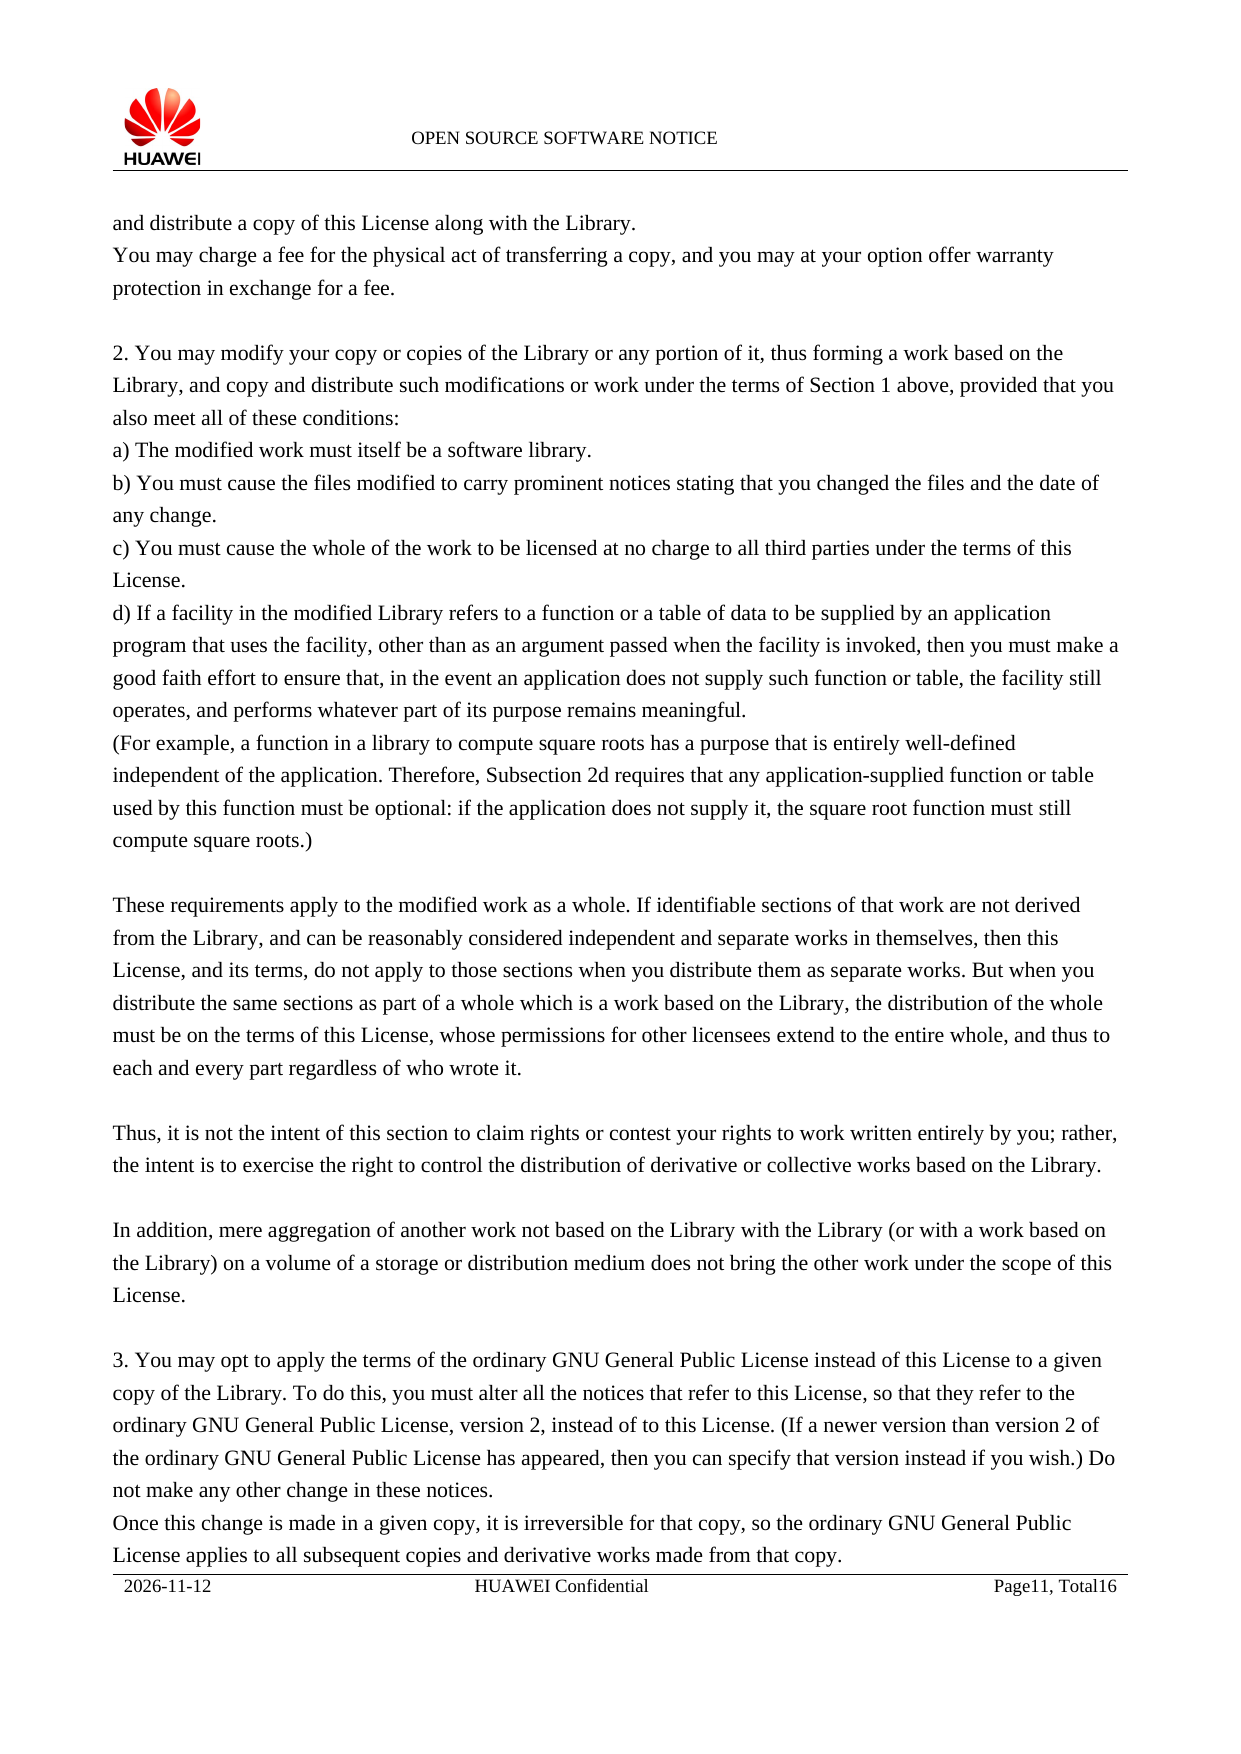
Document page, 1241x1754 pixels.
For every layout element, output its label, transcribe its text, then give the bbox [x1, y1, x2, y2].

picture [124, 88, 201, 165]
